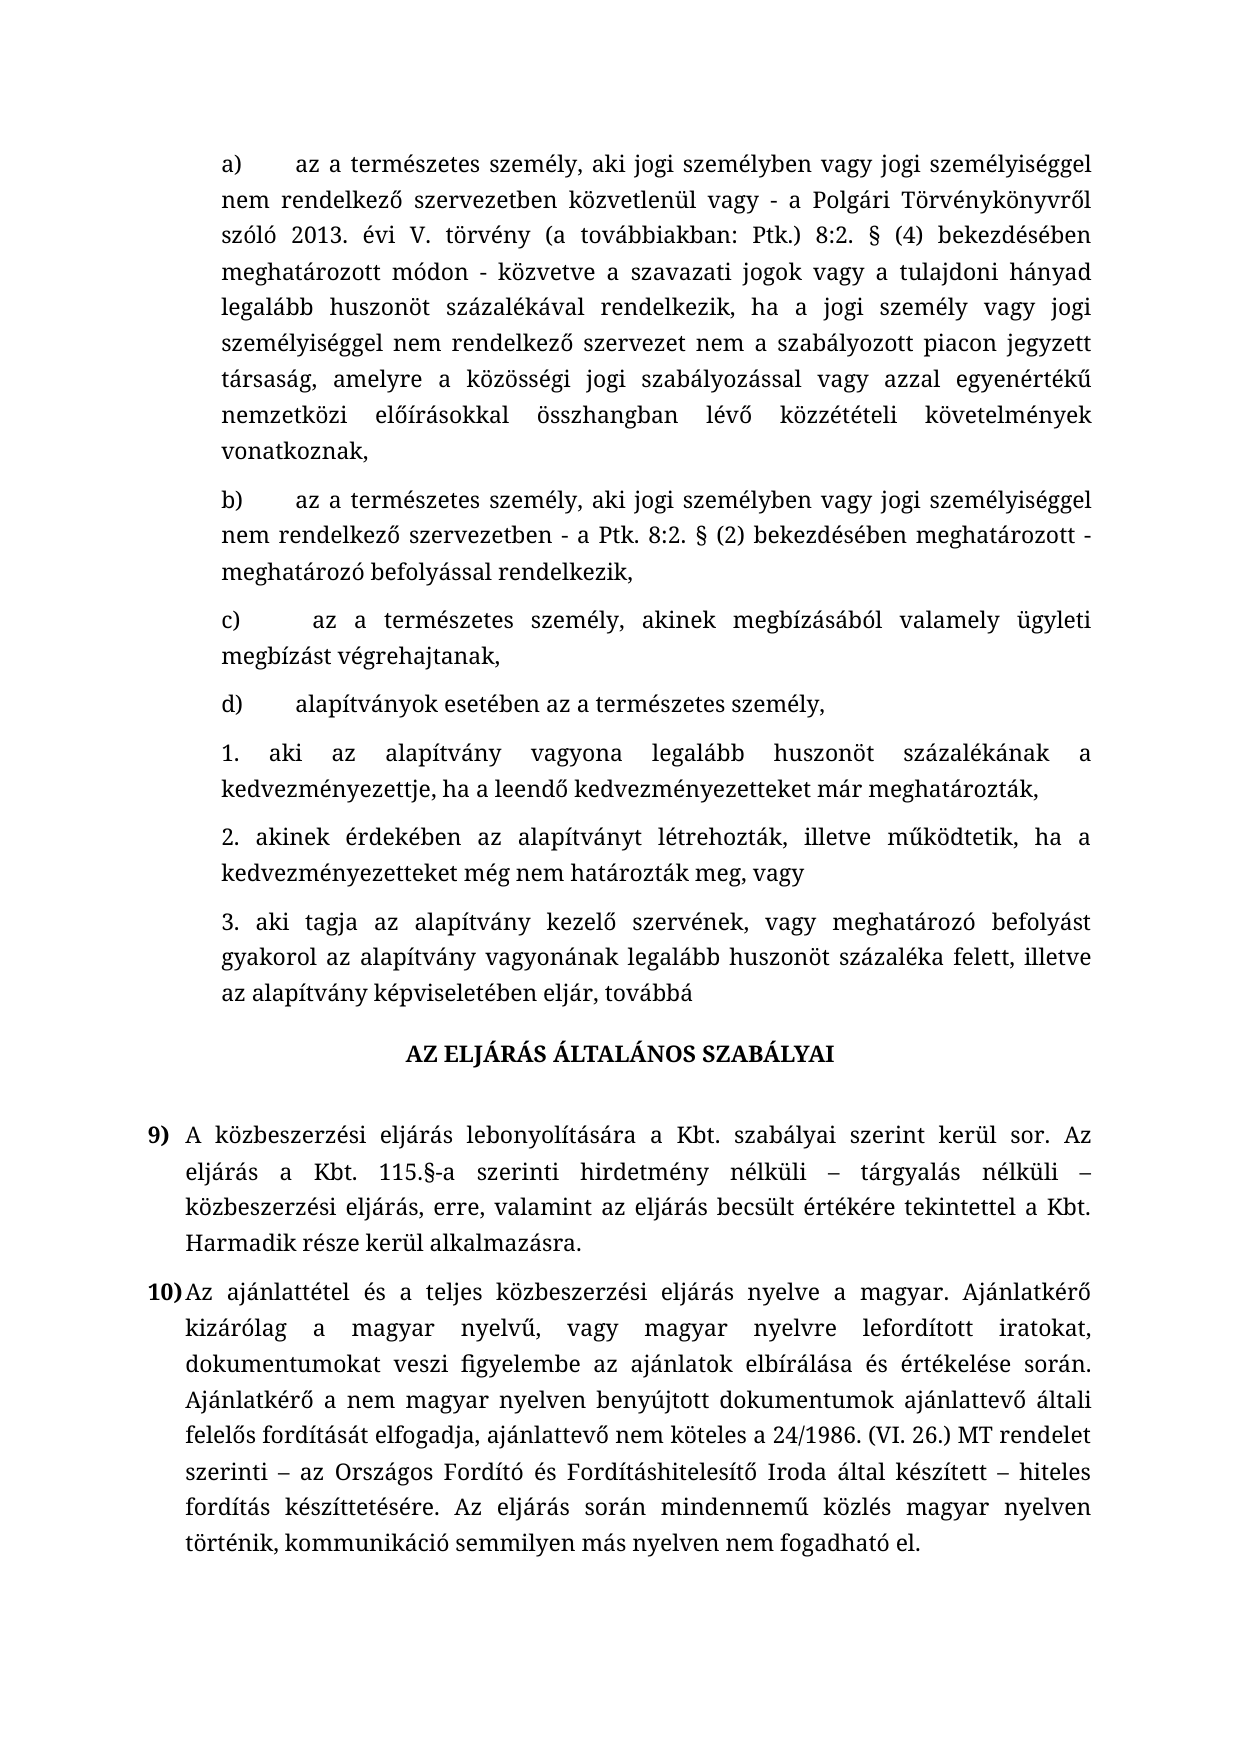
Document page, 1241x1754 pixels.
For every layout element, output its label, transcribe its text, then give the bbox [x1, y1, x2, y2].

text 1. aki az alapítvány vagyona legalább huszonöt százalékának a kedvezményezettje, ha a leendő kedvezményezetteket már meghatározták, [221, 737, 1093, 804]
text b) az a természetes személy, aki jogi személyben vagy jogi személyiséggel nem rendelkező szervezetben - a Ptk. 8:2. § (2) bekezdésében meghatározott - meghatározó befolyással rendelkezik, [221, 483, 1093, 587]
text 2. akinek érdekében az alapítványt létrehozták, illetve működtetik, ha a kedvezményezetteket még nem határozták meg, vagy [221, 821, 1093, 888]
subtitle AZ ELJÁRÁS ÁLTALÁNOS SZABÁLYAI [148, 1038, 1093, 1069]
text a) az a természetes személy, aki jogi személyben vagy jogi személyiséggel nem rendelkező szervezetben közvetlenül vagy - a Polgári Törvénykönyvről szóló 2013. évi V. törvény (a továbbiakban: Ptk.) 8:2. § (4) bekezdésében meghatározott módon - közvetve a szavazati jogok vagy a tulajdoni hányad legalább huszonöt százalékával rendelkezik, ha a jogi személy vagy jogi személyiséggel nem rendelkező szervezet nem a szabályozott piacon jegyzett társaság, amelyre a közösségi jogi szabályozással vagy azzal egyenértékű nemzetközi előírásokkal összhangban lévő közzétételi követelmények vonatkoznak, [221, 148, 1093, 466]
text 3. aki tagja az alapítvány kezelő szervének, vagy meghatározó befolyást gyakorol az alapítvány vagyonának legalább huszonöt százaléka felett, illetve az alapítvány képviseletében eljár, továbbá [221, 905, 1093, 1008]
text c) az a természetes személy, akinek megbízásából valamely ügyleti megbízást végrehajtanak, [221, 604, 1093, 671]
text d) alapítványok esetében az a természetes személy, [221, 688, 1093, 719]
text Az ajánlattétel és a teljes közbeszerzési eljárás nyelve a magyar. Ajánlatkérő kizárólag a magyar nyelvű, vagy magyar nyelvre lefordított iratokat, dokumentumokat veszi figyelembe az ajánlatok elbírálása és értékelése során. Ajánlatkérő a nem magyar nyelven benyújtott dokumentumok ajánlattevő általi felelős fordítását elfogadja, ajánlattevő nem köteles a 24/1986. (VI. 26.) MT rendelet szerinti – az Országos Fordító és Fordításhitelesítő Iroda által készített – hiteles fordítás készíttetésére. Az eljárás során mindennemű közlés magyar nyelven történik, kommunikáció semmilyen más nyelven nem fogadható el. [148, 1276, 1093, 1558]
text A közbeszerzési eljárás lebonyolítására a Kbt. szabályai szerint kerül sor. Az eljárás a Kbt. 115.§-a szerinti hirdetmény nélküli – tárgyalás nélküli – közbeszerzési eljárás, erre, valamint az eljárás becsült értékére tekintettel a Kbt. Harmadik része kerül alkalmazásra. [148, 1119, 1093, 1258]
